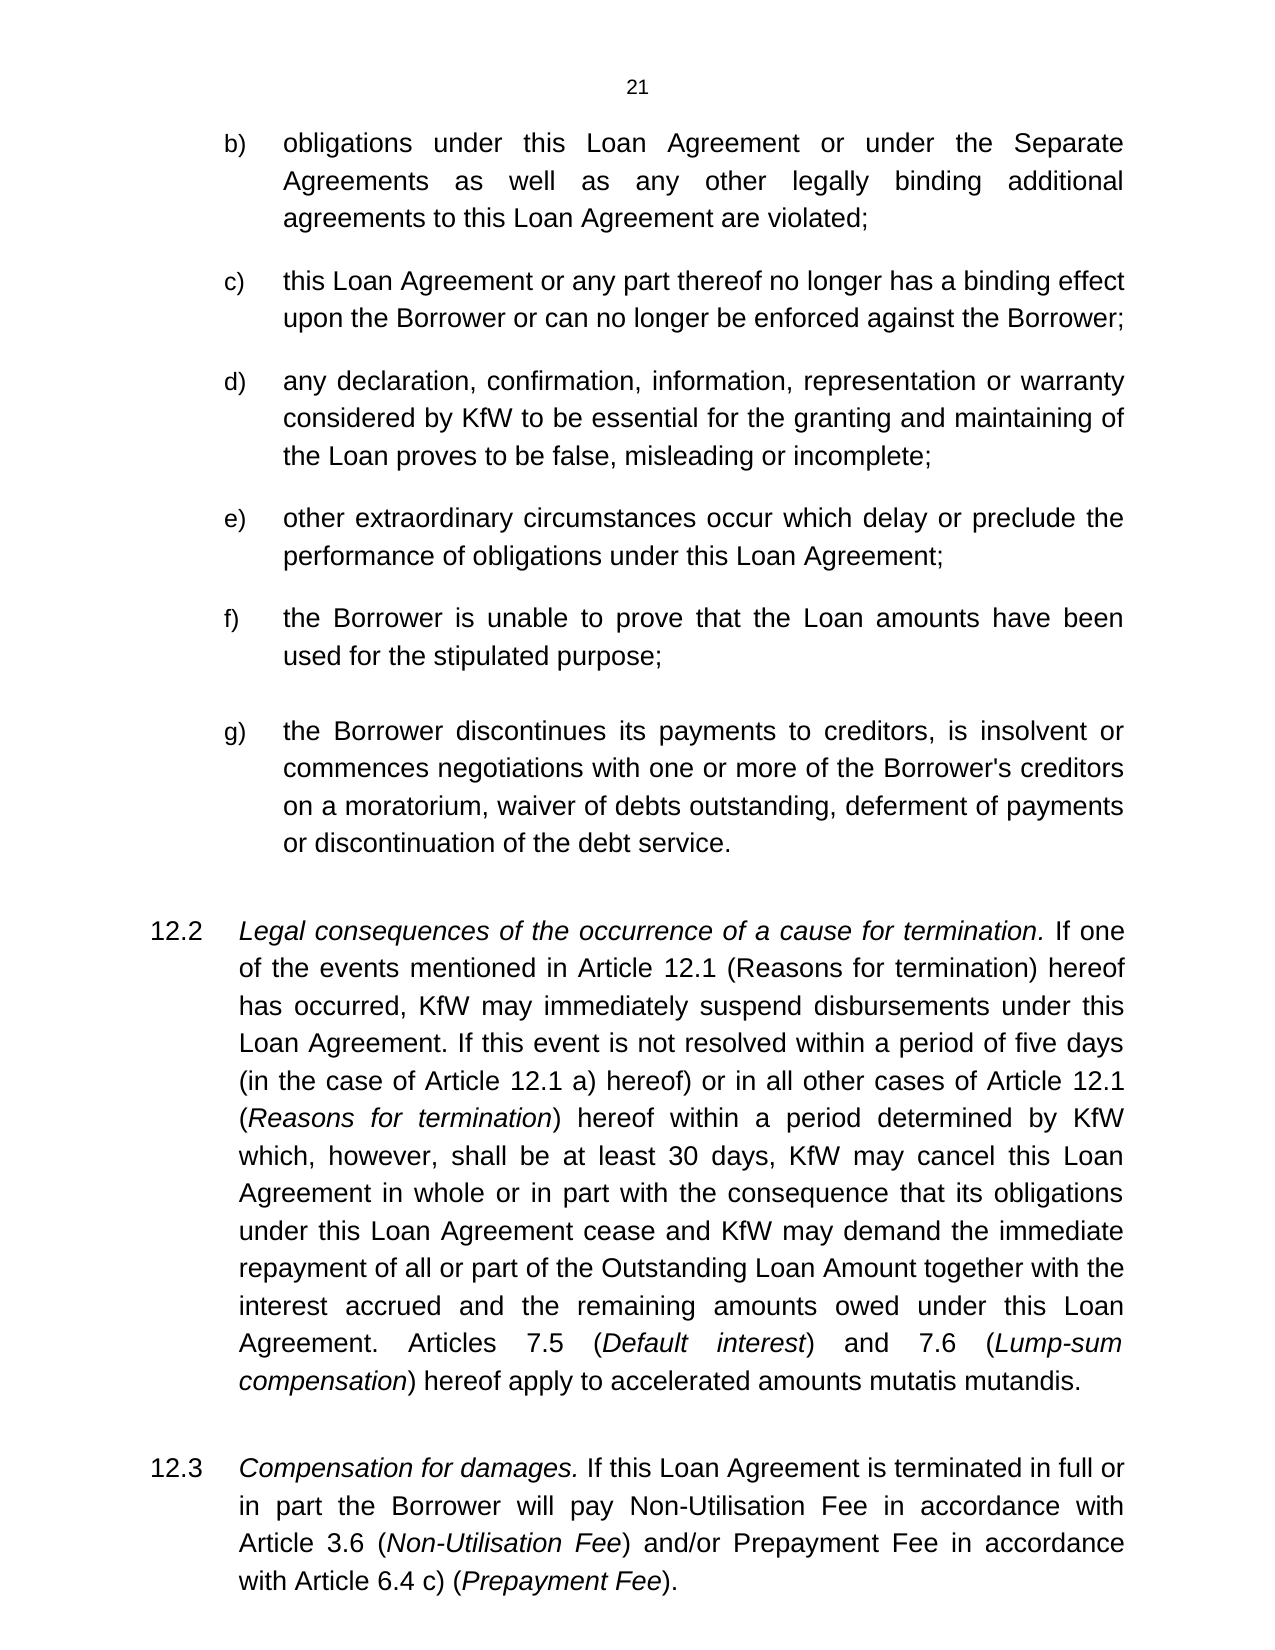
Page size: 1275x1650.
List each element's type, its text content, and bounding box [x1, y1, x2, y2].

list the Borrower discontinues its payments to creditors, is insolvent or commences negotiations with one or more of the Borrower's creditors on a moratorium, waiver of debts outstanding, deferment of payments or discontinuation of the debt service. [224, 710, 1125, 860]
list other extraordinary circumstances occur which delay or preclude the performance of obligations under this Loan Agreement; [224, 498, 1125, 573]
list this Loan Agreement or any part thereof no longer has a binding effect upon the Borrower or can no longer be enforced against the Borrower; [224, 260, 1125, 335]
list obligations under this Loan Agreement or under the Separate Agreements as well as any other legally binding additional agreements to this Loan Agreement are violated; [224, 123, 1125, 235]
list any declaration, confirmation, information, representation or warranty considered by KfW to be essential for the granting and maintaining of the Loan proves to be false, misleading or incomplete; [224, 360, 1125, 473]
list Legal consequences of the occurrence of a cause for termination. If one of the events mentioned in Article 12.1 (Reasons for termination) hereof has occurred, KfW may immediately suspend disbursements under this Loan Agreement. If this event is not resolved within a period of five days (in the case of Article 12.1 a) hereof) or in all other cases of Article 12.1 (Reasons for termination) hereof within a period determined by KfW which, however, shall be at least 30 days, KfW may cancel this Loan Agreement in whole or in part with the consequence that its obligations under this Loan Agreement cease and KfW may demand the immediate repayment of all or part of the Outstanding Loan Amount together with the interest accrued and the remaining amounts owed under this Loan Agreement. Articles 7.5 (Default interest) and 7.6 (Lump-sum compensation) hereof apply to accelerated amounts mutatis mutandis. [150, 910, 1125, 1398]
list Compensation for damages. If this Loan Agreement is terminated in full or in part the Borrower will pay Non-Utilisation Fee in accordance with Article 3.6 (Non-Utilisation Fee) and/or Prepayment Fee in accordance with Article 6.4 c) (Prepayment Fee). [150, 1448, 1125, 1598]
list the Borrower is unable to prove that the Loan amounts have been used for the stipulated purpose; [224, 598, 1125, 673]
